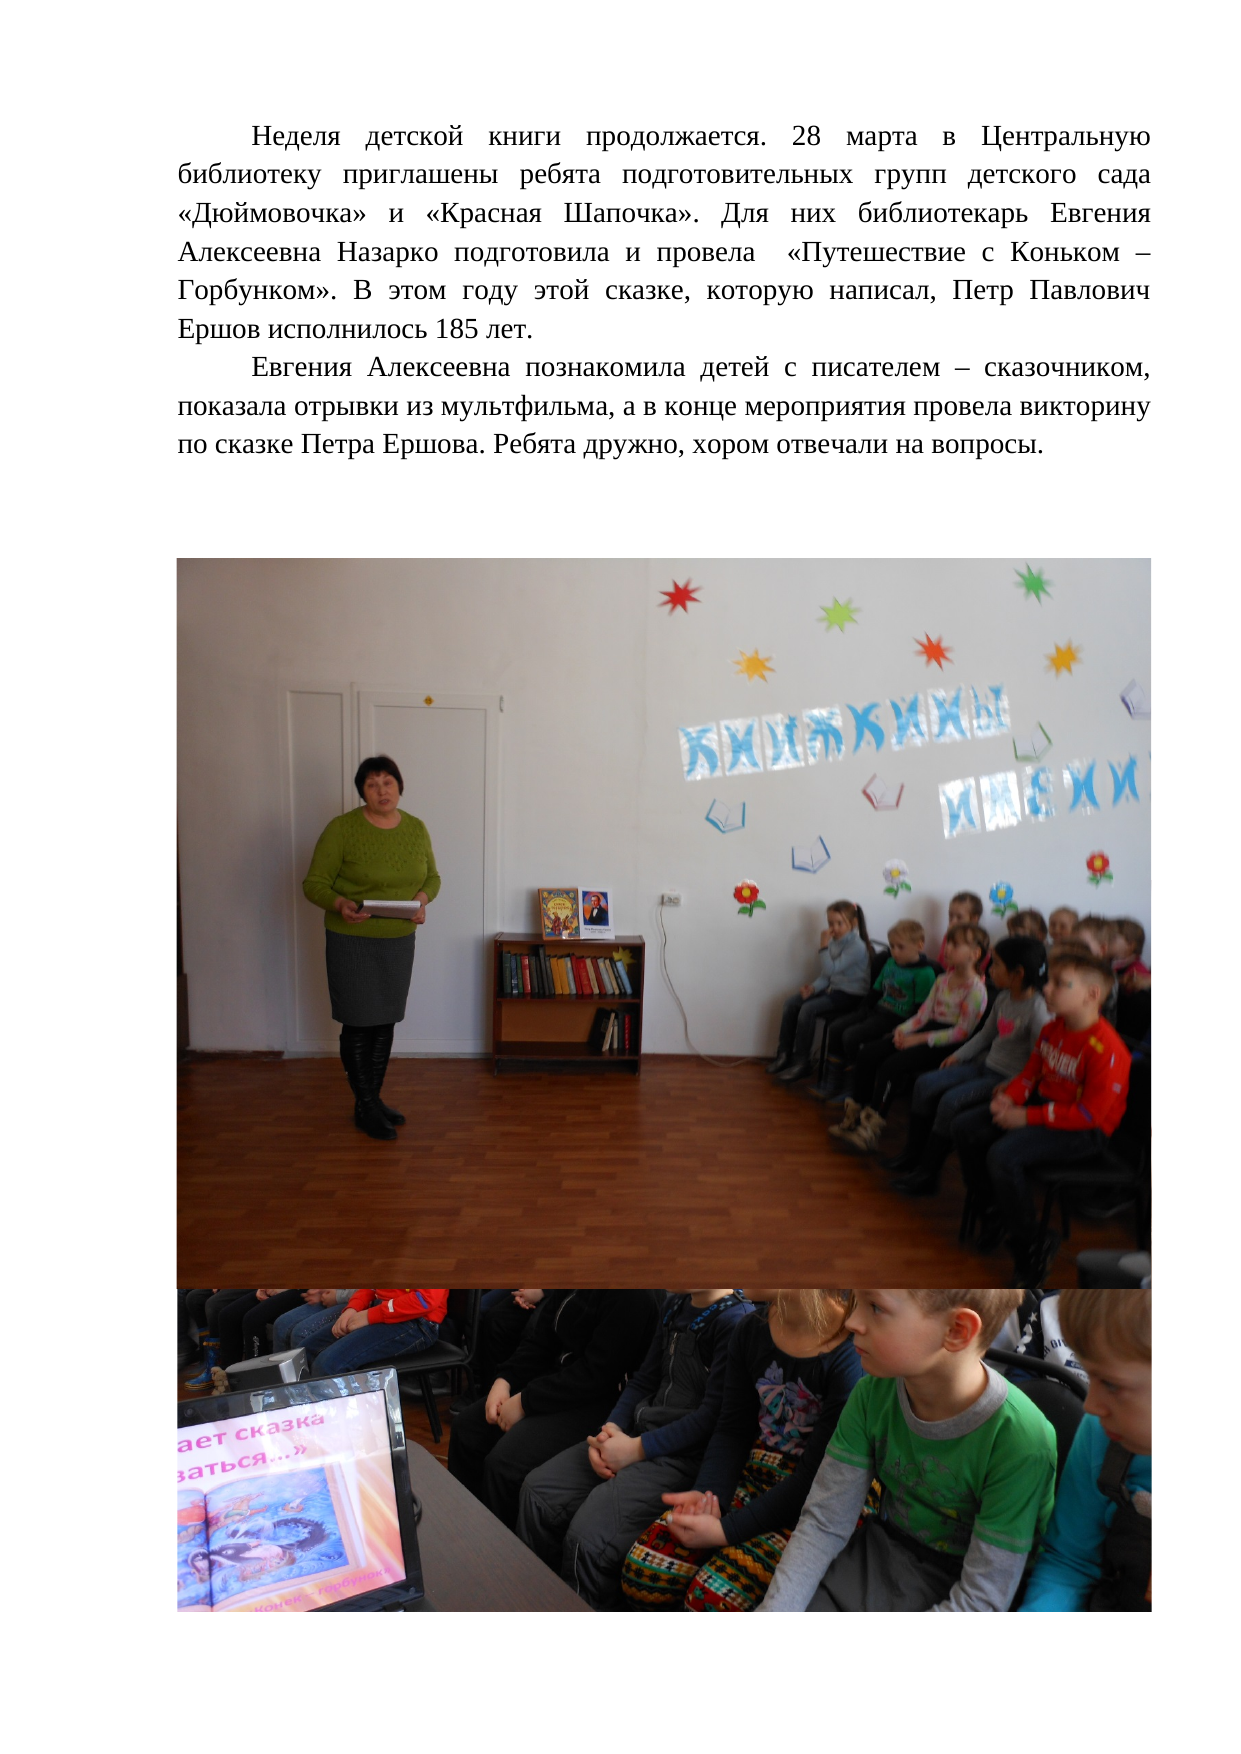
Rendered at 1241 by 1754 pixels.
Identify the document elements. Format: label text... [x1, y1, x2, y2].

picture [176, 558, 1152, 1612]
text Евгения Алексеевна познакомила детей с писателем – сказочником, показала отрывки из мультфильма, а в конце мероприятия провела викторину по сказке Петра Ершова. Ребята дружно, хором отвечали на вопросы. [177, 349, 1152, 460]
text Неделя детской книги продолжается. 28 марта в Центральную библиотеку приглашены ребята подготовительных групп детского сада «Дюймовочка» и «Красная Шапочка». Для них библиотекарь Евгения Алексеевна Назарко подготовила и провела «Путешествие с Коньком – Горбунком». В этом году этой сказке, которую написал, Петр Павлович Ершов исполнилось 185 лет. [177, 118, 1152, 344]
